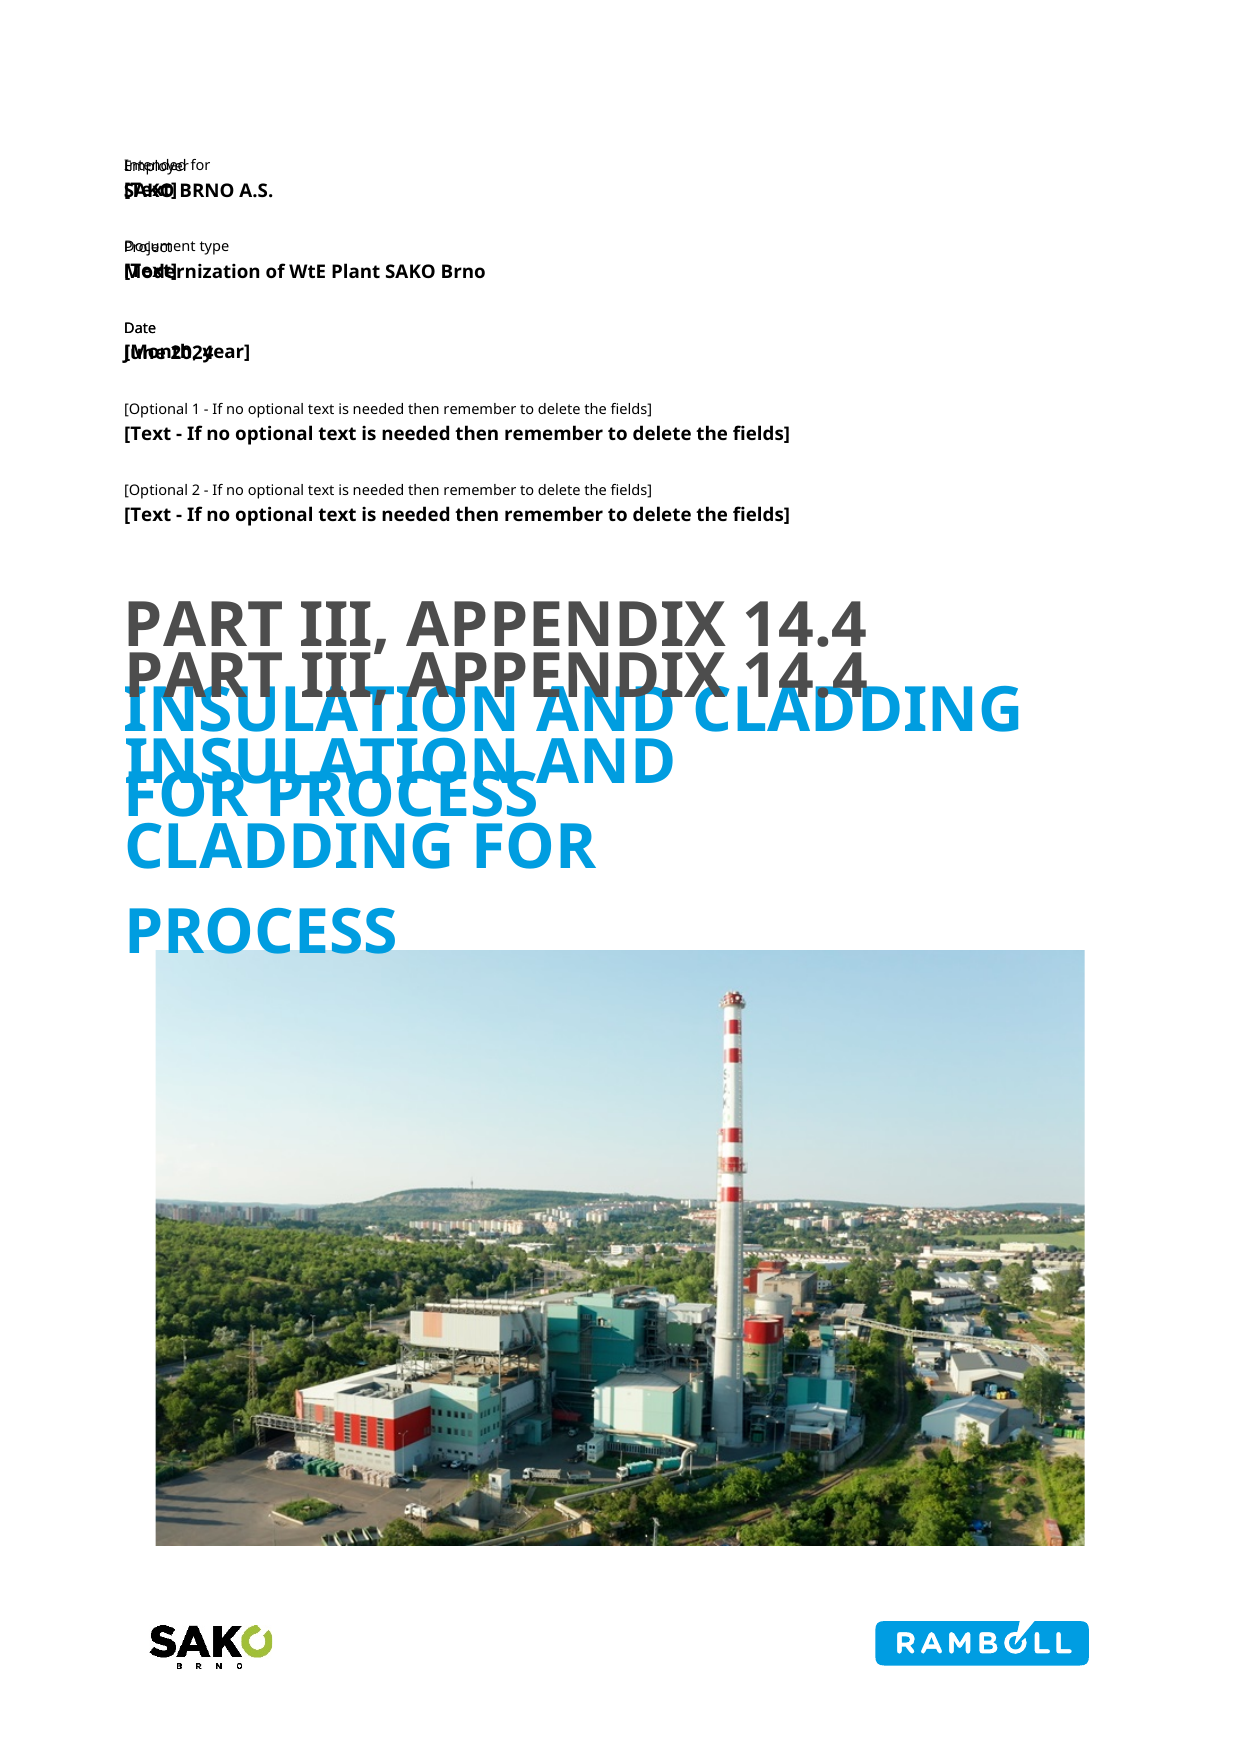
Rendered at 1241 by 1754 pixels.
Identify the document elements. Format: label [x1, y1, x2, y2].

picture [155, 950, 1085, 1546]
picture [149, 1625, 273, 1669]
